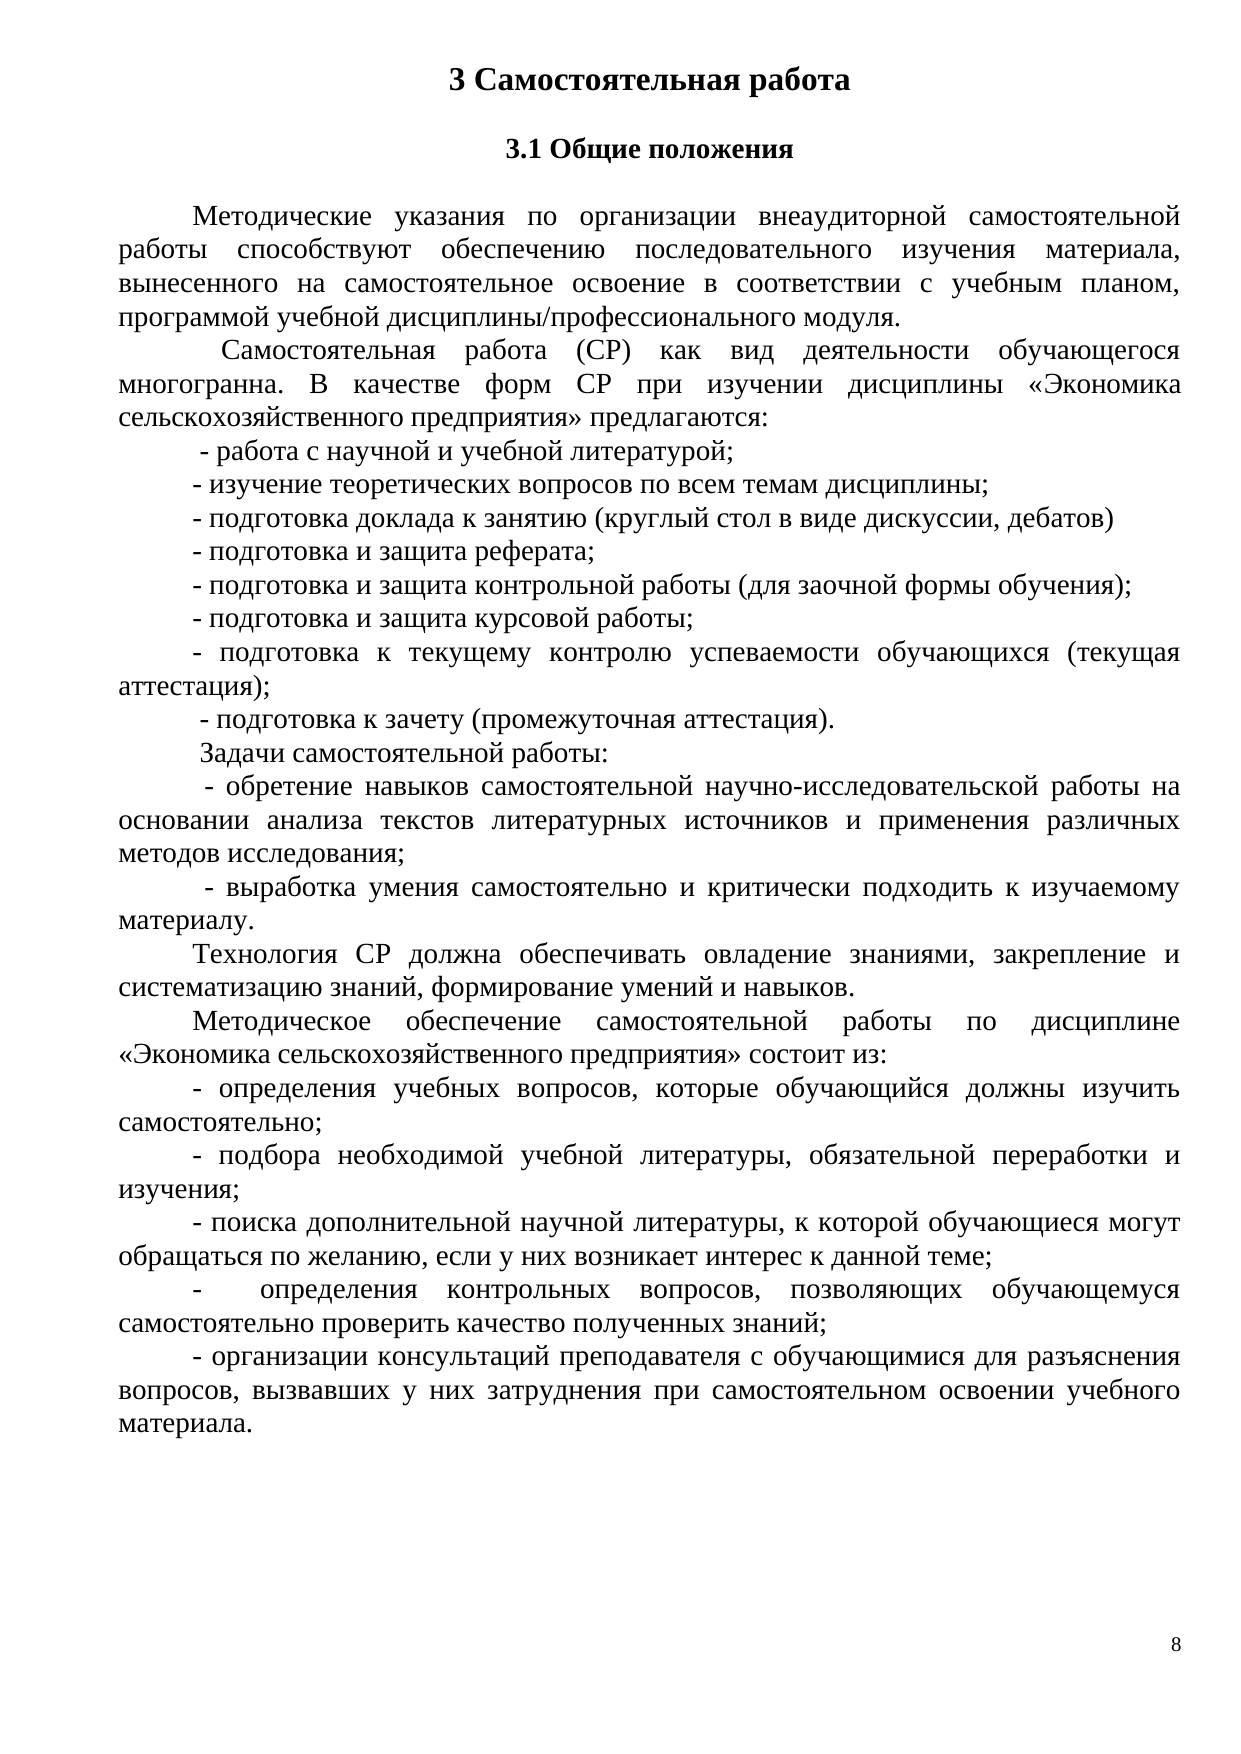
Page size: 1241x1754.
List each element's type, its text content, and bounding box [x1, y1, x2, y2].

text 3 Самостоятельная работа [118, 59, 1181, 97]
text Задачи самостоятельной работы: [118, 735, 1181, 768]
text 3.1 Общие положения [118, 131, 1181, 164]
text - подготовка и защита контрольной работы (для заочной формы обучения); [118, 567, 1181, 601]
text Методическое обеспечение самостоятельной работы по дисциплине «Экономика сельскохозяйственного предприятия» состоит из: [118, 1003, 1181, 1070]
text - подбора необходимой учебной литературы, обязательной переработки и изучения; [118, 1137, 1181, 1204]
text - определения учебных вопросов, которые обучающийся должны изучить самостоятельно; [118, 1070, 1181, 1137]
text - изучение теоретических вопросов по всем темам дисциплины; [118, 466, 1181, 500]
text Методические указания по организации внеаудиторной самостоятельной работы способствуют обеспечению последовательного изучения материала, вынесенного на самостоятельное освоение в соответствии с учебным планом, программой учебной дисциплины/профессионального модуля. [118, 198, 1181, 332]
text - подготовка доклада к занятию (круглый стол в виде дискуссии, дебатов) [118, 500, 1181, 533]
text - подготовка к зачету (промежуточная аттестация). [118, 701, 1181, 735]
text - подготовка и защита реферата; [118, 533, 1181, 567]
text - подготовка и защита курсовой работы; [118, 601, 1181, 634]
text - определения контрольных вопросов, позволяющих обучающемуся самостоятельно проверить качество полученных знаний; [118, 1271, 1181, 1338]
text - поиска дополнительной научной литературы, к которой обучающиеся могут обращаться по желанию, если у них возникает интерес к данной теме; [118, 1204, 1181, 1271]
text - подготовка к текущему контролю успеваемости обучающихся (текущая аттестация); [118, 634, 1181, 701]
text - выработка умения самостоятельно и критически подходить к изучаемому материалу. [118, 869, 1181, 936]
text Самостоятельная работа (СР) как вид деятельности обучающегося многогранна. В качестве форм СР при изучении дисциплины «Экономика сельскохозяйственного предприятия» предлагаются: [118, 332, 1181, 433]
text - организации консультаций преподавателя с обучающимися для разъяснения вопросов, вызвавших у них затруднения при самостоятельном освоении учебного материала. [118, 1338, 1181, 1439]
text - работа с научной и учебной литературой; [118, 433, 1181, 466]
text Технология СР должна обеспечивать овладение знаниями, закрепление и систематизацию знаний, формирование умений и навыков. [118, 936, 1181, 1003]
text - обретение навыков самостоятельной научно-исследовательской работы на основании анализа текстов литературных источников и применения различных методов исследования; [118, 768, 1181, 869]
